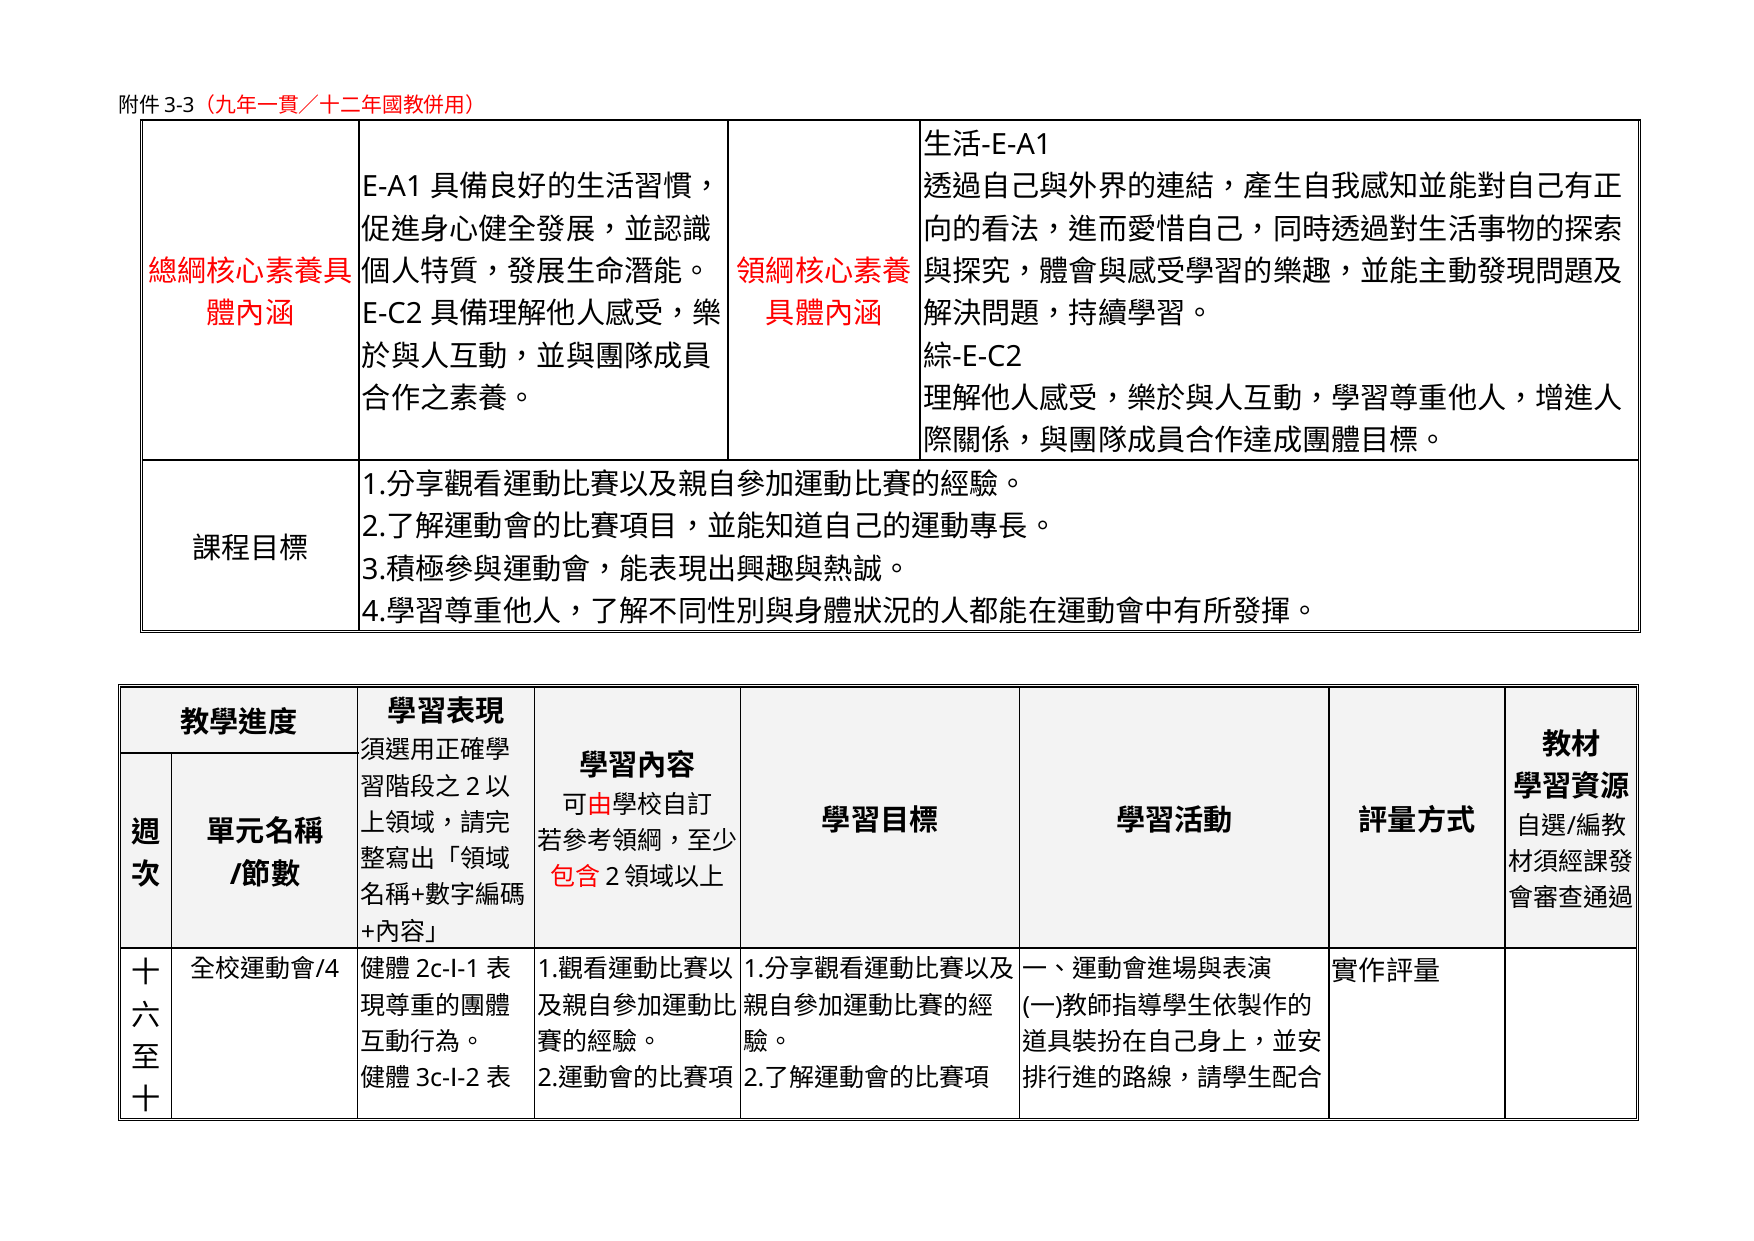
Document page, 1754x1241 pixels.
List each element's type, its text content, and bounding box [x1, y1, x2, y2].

table_cell 生活-E-A1 透過自己與外界的連結，產生自我感知並能對自己有正向的看法，進而愛惜自己，同時透過對生活事物的探索與探究，體會與感受學習的樂趣，並能主動發現問題及解決問題，持續學習。 綜-E-C2 理解他人感受，樂於與人互動，學習尊重他人，增進人際關係，與團隊成員合作達成團體目標。 [921, 121, 1638, 459]
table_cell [741, 949, 1019, 1118]
table_header 學習內容 可由學校自訂 若參考領綱，至少包含2領域以上 [535, 688, 740, 947]
table_header 學習活動 [1020, 688, 1328, 947]
table_cell 領綱核心素養 具體內涵 [729, 121, 919, 459]
table_cell 週次 [121, 754, 171, 947]
table_header 學習表現 須選用正確學習階段之2以上領域，請完整寫出「領域名稱+數字編碼+內容」 [358, 688, 534, 947]
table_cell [535, 949, 740, 1118]
table_cell [1506, 949, 1636, 1118]
table_cell 實作評量 實作評量 口語評量 [1330, 949, 1504, 1118]
table_header 學習目標 [741, 688, 1019, 947]
table_header 教材 學習資源 自選/編教材須經課發會審查通過 [1506, 688, 1636, 947]
table_cell 課程目標 [143, 461, 358, 630]
table_cell 全校運動會/4 [172, 949, 357, 1118]
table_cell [358, 949, 534, 1118]
table_header 評量方式 [1330, 688, 1504, 947]
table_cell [1020, 949, 1328, 1118]
table_cell E-A1 具備良好的生活習慣，促進身心健全發展，並認識個人特質，發展生命潛能。 E-C2 具備理解他人感受，樂於與人互動，並與團隊成員合作之素養。 [360, 121, 727, 459]
table_cell 十六 至 十九 [121, 949, 171, 1118]
table_cell 單元名稱 /節數 [172, 754, 357, 947]
table_cell 總綱核心素養具體內涵 [143, 121, 358, 459]
table_cell 1.分享觀看運動比賽以及親自參加運動比賽的經驗。 2.了解運動會的比賽項目，並能知道自己的運動專長。 3.積極參與運動會，能表現出興趣與熱誠。 4.學習尊重他人，了解不同性別與身體狀況的人都能在運動會中有所發揮。 [360, 461, 1638, 630]
table_header 教學進度 [121, 688, 357, 752]
